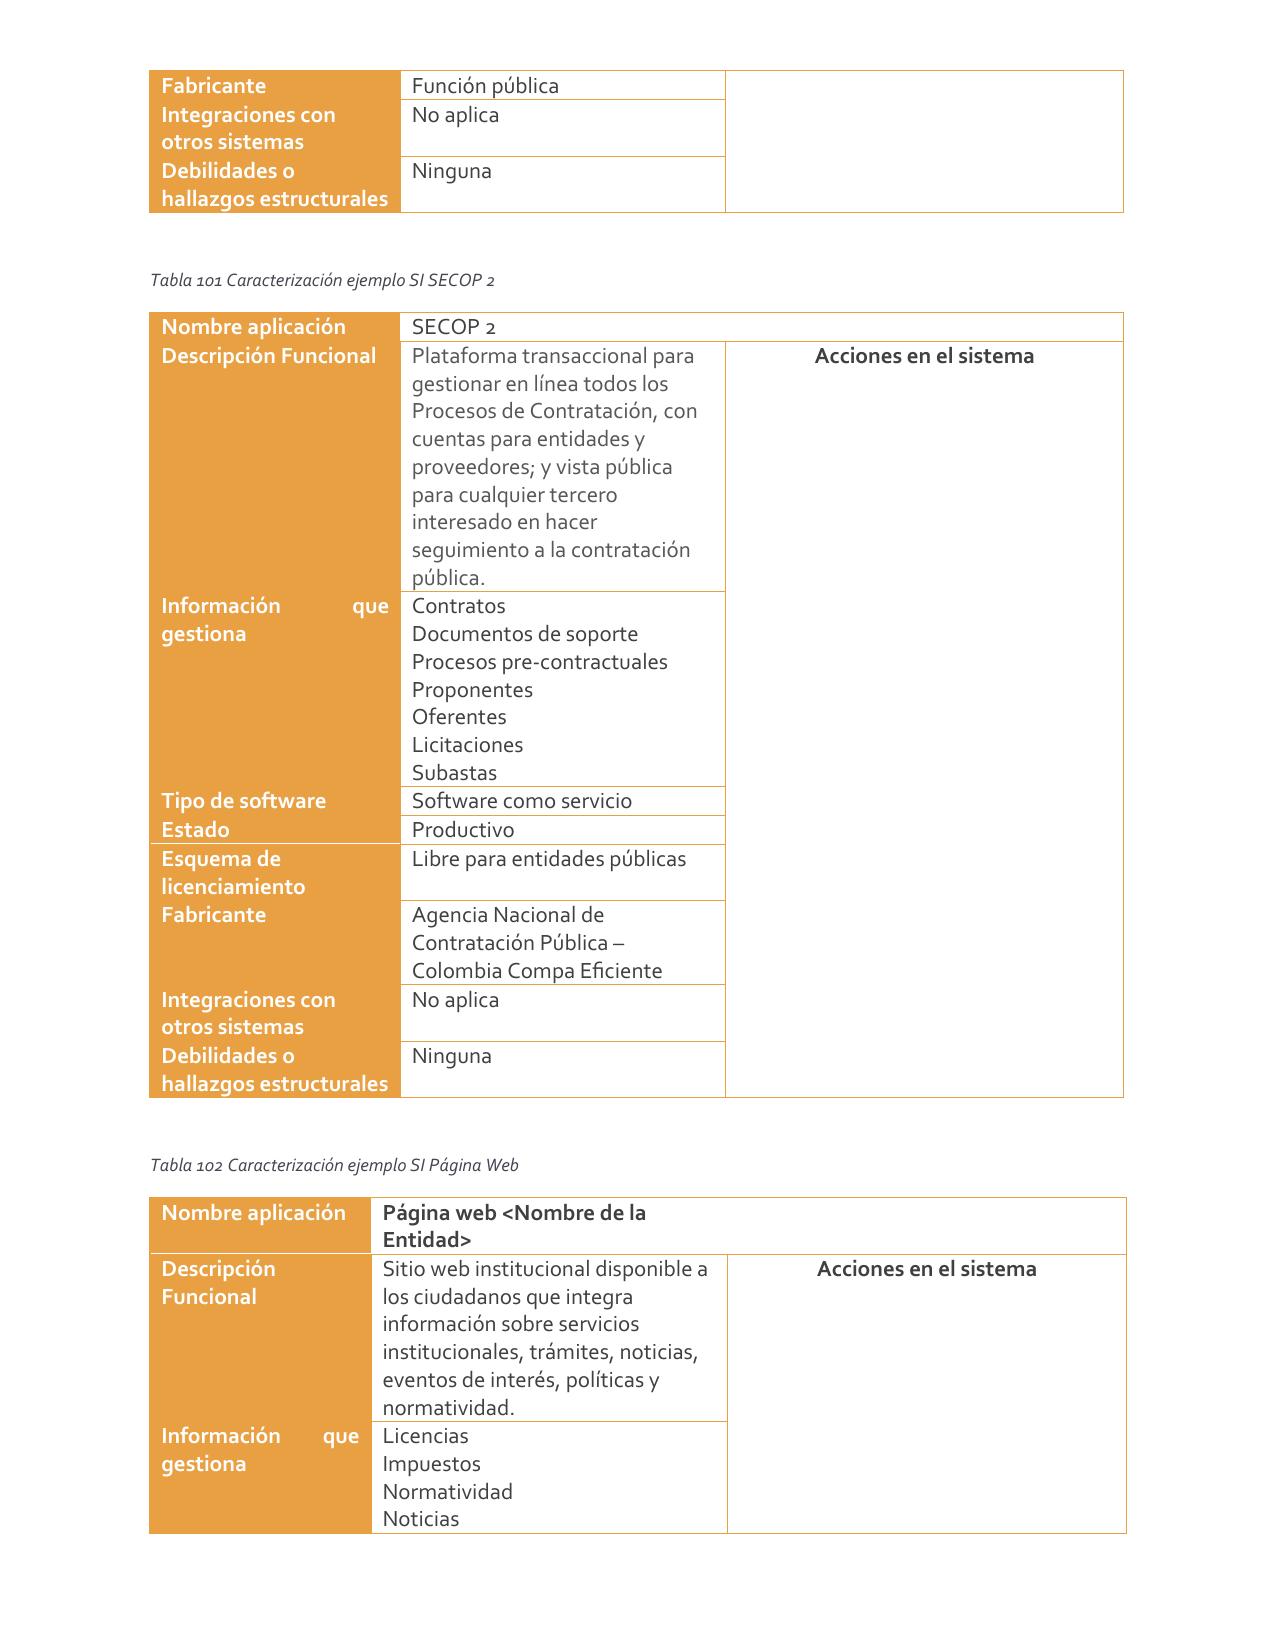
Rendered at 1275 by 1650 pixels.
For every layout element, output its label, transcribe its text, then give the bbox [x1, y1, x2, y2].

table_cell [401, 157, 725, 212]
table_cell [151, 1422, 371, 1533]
text Tabla 101 Caracterización ejemplo SI SECOP 2 [150, 268, 1125, 291]
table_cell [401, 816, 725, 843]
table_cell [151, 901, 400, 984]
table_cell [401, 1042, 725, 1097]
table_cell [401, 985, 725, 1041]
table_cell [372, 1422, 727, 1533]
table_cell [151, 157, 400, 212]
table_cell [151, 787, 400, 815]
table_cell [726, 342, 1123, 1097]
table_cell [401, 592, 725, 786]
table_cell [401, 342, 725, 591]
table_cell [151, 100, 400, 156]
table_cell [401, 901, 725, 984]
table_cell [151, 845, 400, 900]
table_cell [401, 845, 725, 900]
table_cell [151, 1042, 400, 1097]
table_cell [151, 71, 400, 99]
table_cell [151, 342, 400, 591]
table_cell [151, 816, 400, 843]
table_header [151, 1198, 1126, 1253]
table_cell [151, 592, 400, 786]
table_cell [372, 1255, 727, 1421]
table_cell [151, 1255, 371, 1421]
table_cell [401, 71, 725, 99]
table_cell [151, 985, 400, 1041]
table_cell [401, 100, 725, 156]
text Tabla 102 Caracterización ejemplo SI Página Web [150, 1153, 1125, 1176]
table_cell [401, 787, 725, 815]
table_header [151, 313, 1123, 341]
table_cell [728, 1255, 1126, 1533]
